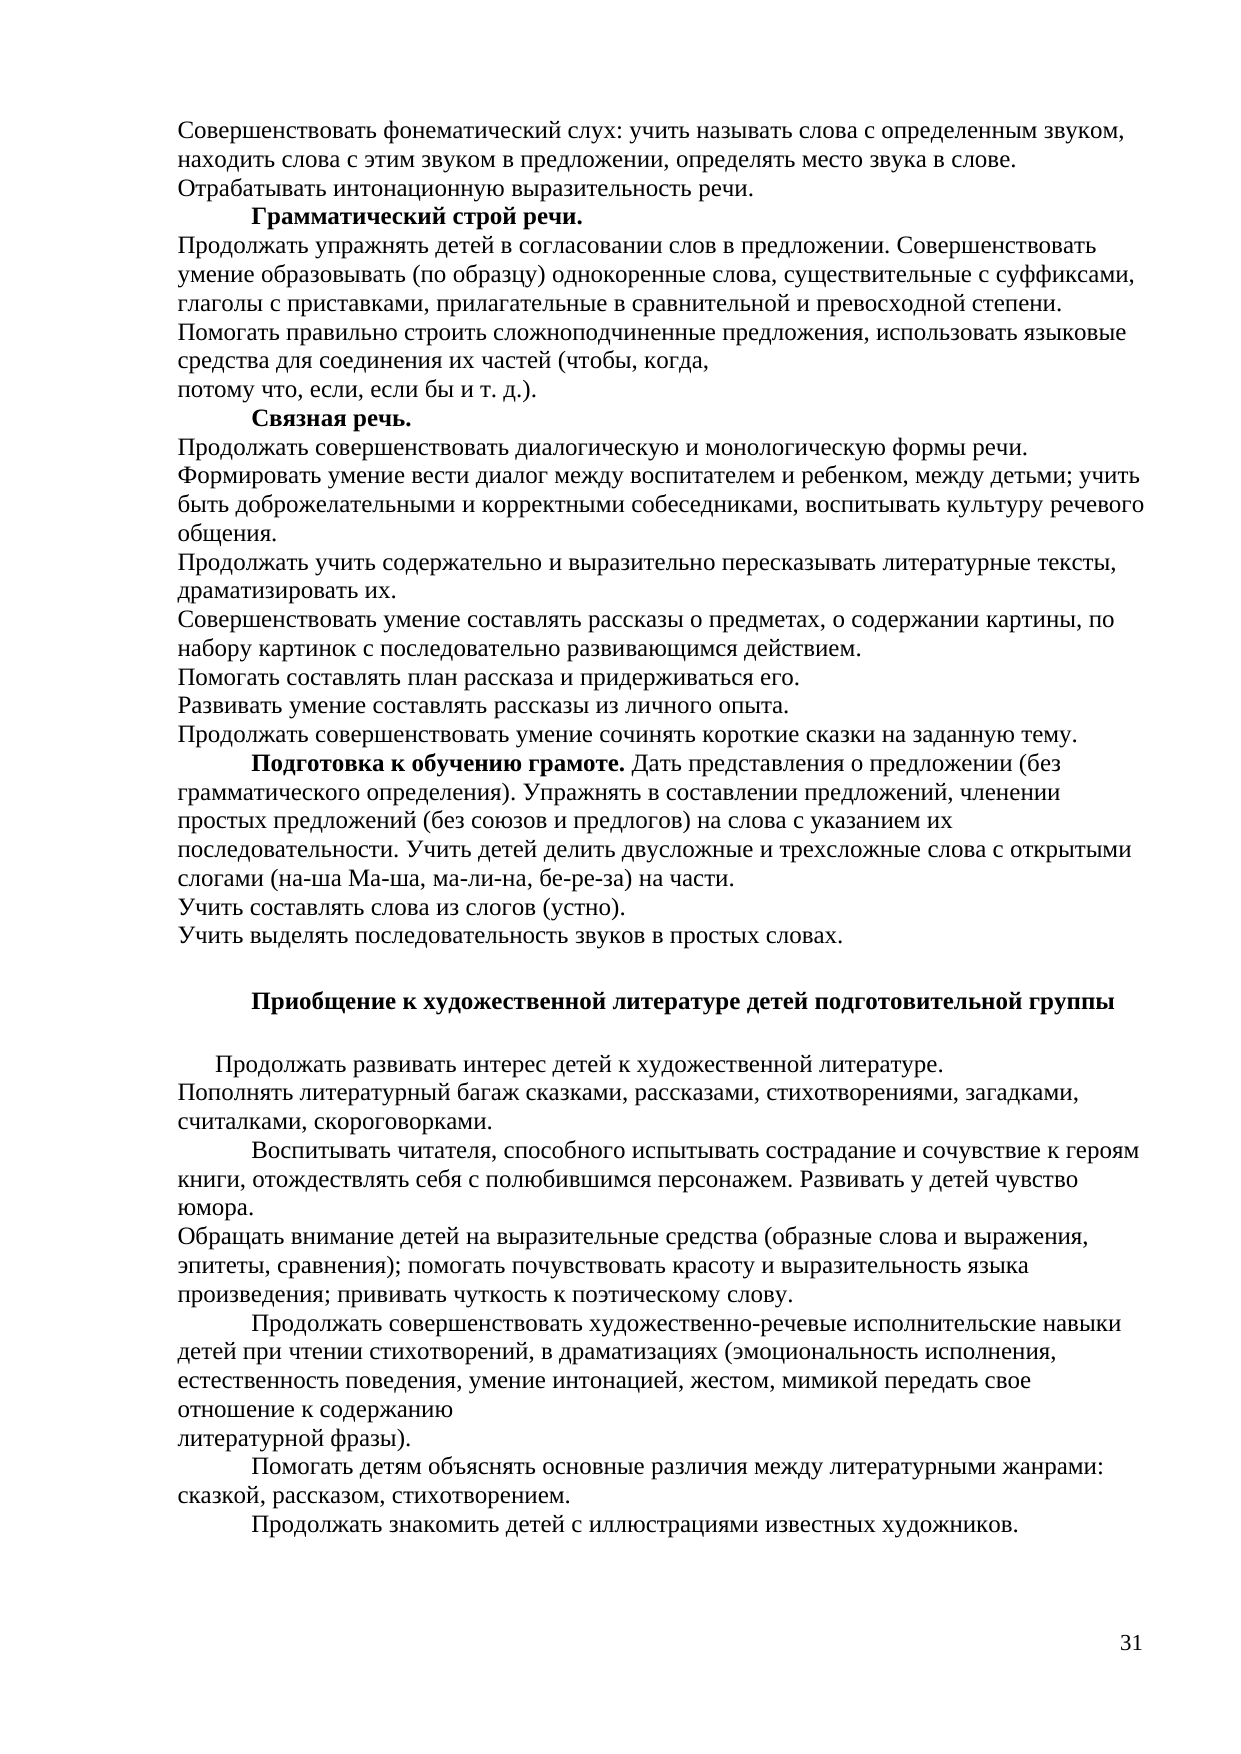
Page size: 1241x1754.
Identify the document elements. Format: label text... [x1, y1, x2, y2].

text Совершенствовать фонематический слух: учить называть слова с определенным звуком, находить слова с этим звуком в предложении, определять место звука в слове. [177, 115, 1127, 173]
text Помогать правильно строить сложноподчиненные предложения, использовать языковые средства для соединения их частей (чтобы, когда, [177, 317, 1128, 374]
text Продолжать совершенствовать диалогическую и монологическую формы речи. Формировать умение вести диалог между воспитателем и ребенком, между детьми; учить быть доброжелательными и корректными собеседниками, воспитывать культуру речевого общения. [177, 432, 1152, 547]
text Подготовка к обучению грамоте. Дать представления о предложении (без грамматического определения). Упражнять в составлении предложений, членении простых предложений (без союзов и предлогов) на слова с указанием их последовательности. Учить детей делить двусложные и трехсложные слова с открытыми слогами (на-ша Ма-ша, ма-ли-на, бе-ре-за) на части. [177, 748, 1145, 892]
text Учить выделять последовательность звуков в простых словах. [177, 921, 1223, 949]
text Воспитывать читателя, способного испытывать сострадание и сочувствие к героям книги, отождествлять себя с полюбившимся персонажем. Развивать у детей чувство юмора. [177, 1135, 1141, 1221]
text Продолжать знакомить детей с иллюстрациями известных художников. [251, 1509, 1223, 1538]
text Продолжать учить содержательно и выразительно пересказывать литературные тексты, драматизировать их. [177, 547, 1223, 604]
text Пополнять литературный багаж сказками, рассказами, стихотворениями, загадками, считалками, скороговорками. [177, 1077, 1081, 1135]
text Обращать внимание детей на выразительные средства (образные слова и выражения, эпитеты, сравнения); помогать почувствовать красоту и выразительность языка произведения; прививать чуткость к поэтическому слову. [177, 1221, 1152, 1308]
subtitle Связная речь. [251, 403, 1223, 432]
text Продолжать развивать интерес детей к художественной литературе. [215, 1049, 1223, 1077]
text Отрабатывать интонационную выразительность речи. [177, 173, 1223, 201]
subtitle Грамматический строй речи. [251, 202, 1223, 231]
text Продолжать совершенствовать художественно-речевые исполнительские навыки детей при чтении стихотворений, в драматизациях (эмоциональность исполнения, естественность поведения, умение интонацией, жестом, мимикой передать свое отношение к содержанию [177, 1308, 1123, 1423]
text Помогать составлять план рассказа и придерживаться его. Развивать умение составлять рассказы из личного опыта. [177, 662, 807, 719]
subtitle Приобщение к художественной литературе детей подготовительной группы [251, 986, 1223, 1014]
text потому что, если, если бы и т. д.). [177, 374, 1223, 403]
text литературной фразы). [177, 1423, 1223, 1451]
text Учить составлять слова из слогов (устно). [177, 892, 1223, 921]
text Продолжать упражнять детей в согласовании слов в предложении. Совершенствовать умение образовывать (по образцу) однокоренные слова, существительные с суффиксами, глаголы с приставками, прилагательные в сравнительной и превосходной степени. [177, 231, 1152, 317]
text Совершенствовать умение составлять рассказы о предметах, о содержании картины, по набору картинок с последовательно развивающимся действием. [177, 604, 1152, 662]
text Помогать детям объяснять основные различия между литературными жанрами: сказкой, рассказом, стихотворением. [177, 1451, 1106, 1509]
text Продолжать совершенствовать умение сочинять короткие сказки на заданную тему. [177, 719, 1223, 748]
